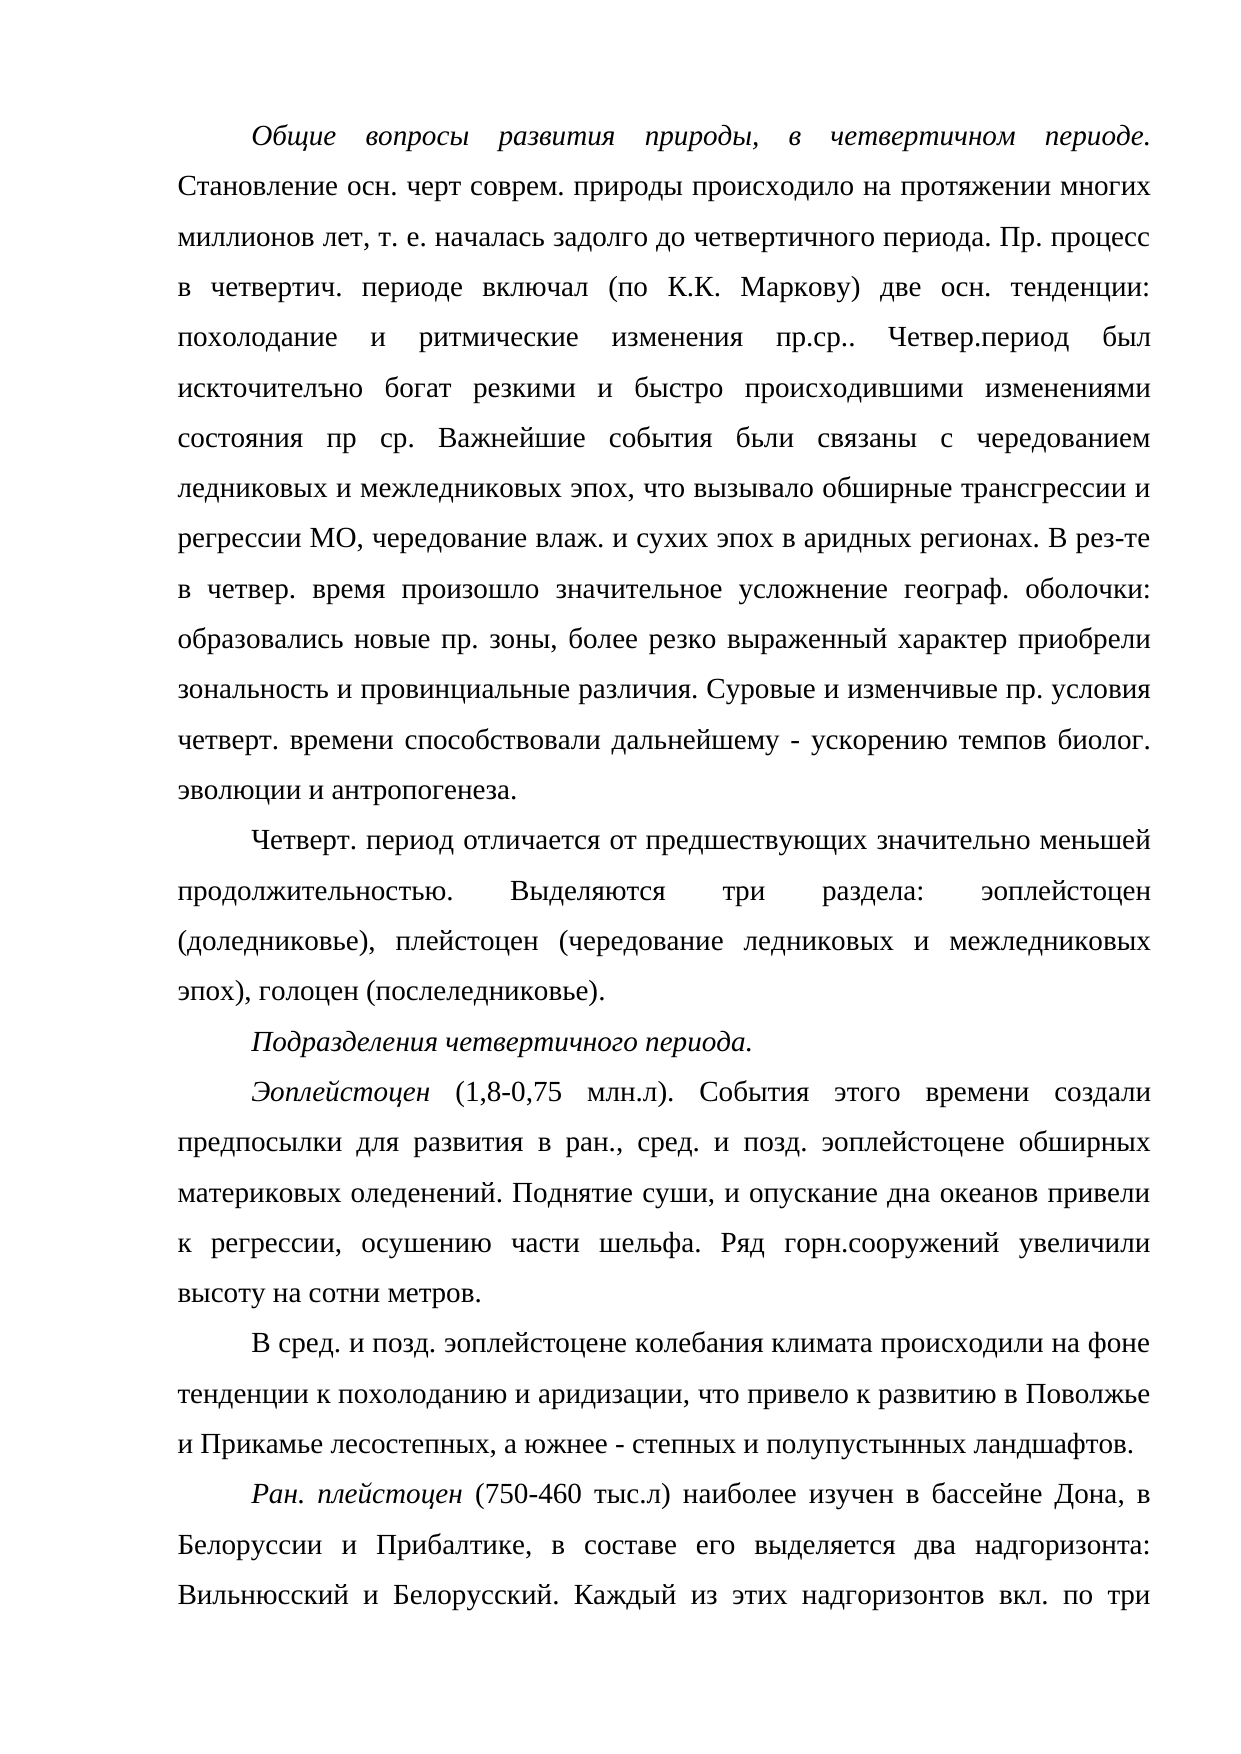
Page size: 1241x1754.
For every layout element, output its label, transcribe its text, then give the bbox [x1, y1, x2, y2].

text Общие вопросы развития природы, в четвертичном пepиoде. Становление осн. черт соврем. природы происходило на протяжении многих миллионов лет, т. е. началась задолго до четвертичного периода. Пр. процесс в четвертич. периоде включал (по К.К. Маркову) две осн. тенденции: похолодание и ритмические изменения пр.ср.. Четвер.период был искточителъно богат резкими и быстро происходившими изменениями состояния пр ср. Важнейшие события бьли связаны с чередованием ледниковых и межледниковых эпох, что вызывало обширные трансгрессии и регрессии МО, чередование влаж. и сухих эпох в аридных регионах. В рез-те в четвер. время произошло значительное усложнение географ. оболочки: образовались новые пр. зоны, более резко выраженный характер приобрели зональность и провинциальные различия. Суровые и изменчивые пр. условия четверт. времени способствовали дальнейшему - ускорению темпов биолог. эволюции и антропогенеза. [177, 118, 1152, 806]
text Подразделения четвертичного периода. [177, 1024, 1152, 1057]
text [177, 1477, 1152, 1611]
text Четверт. период отличается от предшествующих значительно меньшей продолжительностью. Выделяются три раздела: эоплейстоцен (доледниковье), плейстоцен (чередование ледниковых и межледниковых эпох), голоцен (послеледниковье). [177, 822, 1152, 1007]
text Эоплейстоцен (1,8-0,75 млн.л). События этого времени создали предпосылки для развития в ран., сред. и позд. эоплейстоцене обширных материковых оледенений. Поднятие суши, и опускание дна океанов привели к регрессии, осушению части шельфа. Ряд горн.сооружений увеличили высоту на сотни метров. [177, 1074, 1152, 1309]
text В сред. и позд. эоплейстоцене колебания климата происходили на фоне тенденции к похолоданию и аридизации, что привело к развитию в Поволжье и Прикамье лесостепных, а южнее - степных и полупустынныx ландшафтов. [177, 1326, 1152, 1460]
